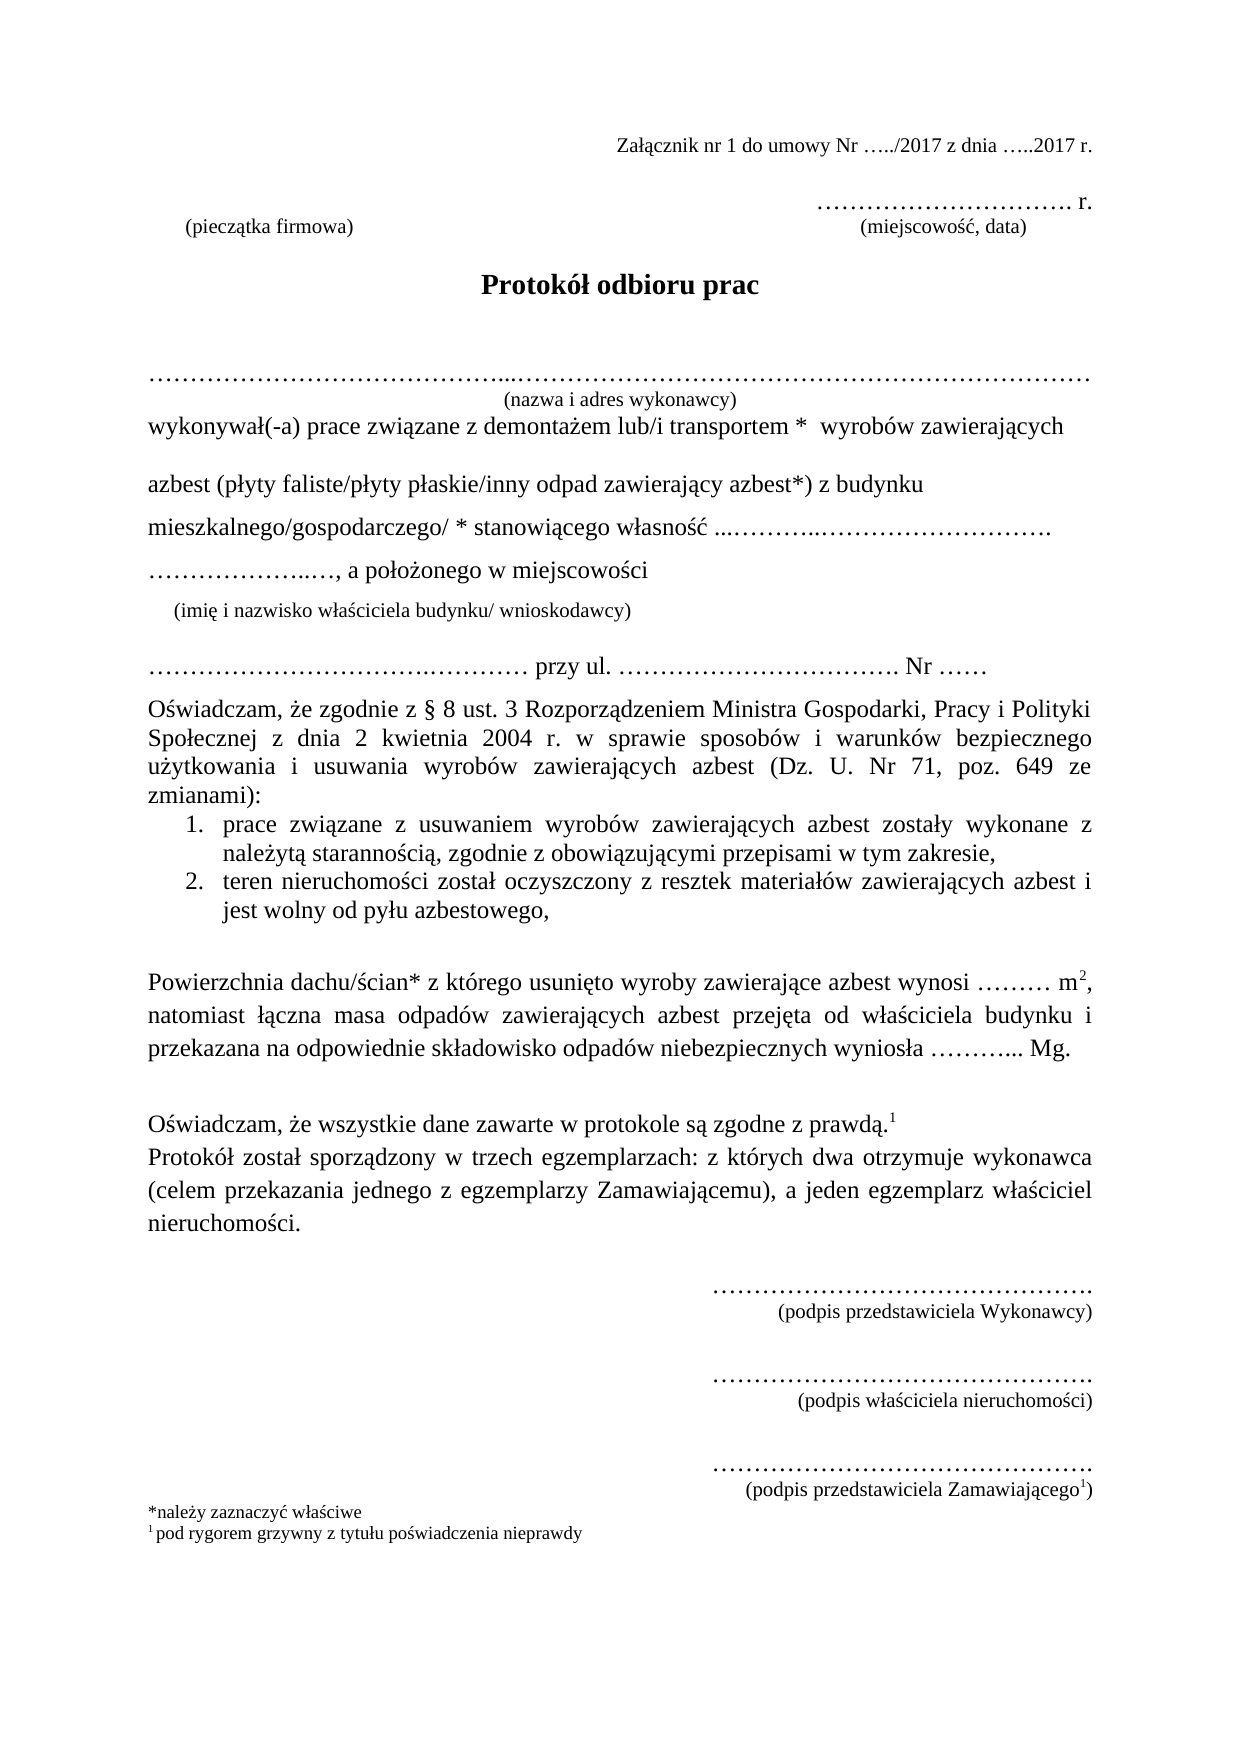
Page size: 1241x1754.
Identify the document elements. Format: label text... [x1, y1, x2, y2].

text Protokół odbioru prac [148, 267, 1093, 301]
text wykonywał(-a) prace związane z demontażem lub/i transportem * wyrobów zawierających [148, 411, 1093, 440]
text Powierzchnia dachu/ścian* z którego usunięto wyroby zawierające azbest wynosi ……… m2, natomiast łączna masa odpadów zawierających azbest przejęta od właściciela budynku i przekazana na odpowiednie składowisko odpadów niebezpiecznych wyniosła ………... Mg. [148, 967, 1093, 1062]
text ………………………………………. [148, 1359, 1093, 1388]
list teren nieruchomości został oczyszczony z resztek materiałów zawierających azbest i jest wolny od pyłu azbestowego, [185, 866, 1093, 924]
text ………………………………………. [148, 1270, 1093, 1299]
text ……………………………………...…………………………………………………………… [148, 358, 1093, 387]
text (podpis przedstawiciela Zamawiającego1) [148, 1477, 1093, 1501]
text (imię i nazwisko właściciela budynku/ wnioskodawcy) [148, 598, 1093, 622]
text (podpis przedstawiciela Wykonawcy) [148, 1299, 1093, 1323]
text 1 pod rygorem grzywny z tytułu poświadczenia nieprawdy [148, 1522, 1093, 1544]
text Protokół został sporządzony w trzech egzemplarzach: z których dwa otrzymuje wykonawca (celem przekazania jednego z egzemplarzy Zamawiającemu), a jeden egzemplarz właściciel nieruchomości. [148, 1142, 1093, 1237]
text …………………………. r. [148, 186, 1093, 214]
text Oświadczam, że wszystkie dane zawarte w protokole są zgodne z prawdą.1 [148, 1109, 1093, 1138]
text Załącznik nr 1 do umowy Nr …../2017 z dnia …..2017 r. [148, 133, 1093, 157]
text *należy zaznaczyć właściwe [148, 1501, 1093, 1522]
text …………………………….………… przy ul. ……………………………. Nr …… [148, 651, 1093, 679]
text Oświadczam, że zgodnie z § 8 ust. 3 Rozporządzeniem Ministra Gospodarki, Pracy i Polityki Społecznej z dnia 2 kwietnia 2004 r. w sprawie sposobów i warunków bezpiecznego użytkowania i usuwania wyrobów zawierających azbest (Dz. U. Nr 71, poz. 649 ze zmianami): [148, 694, 1093, 809]
list prace związane z usuwaniem wyrobów zawierających azbest zostały wykonane z należytą starannością, zgodnie z obowiązującymi przepisami w tym zakresie, [185, 809, 1093, 866]
text (nazwa i adres wykonawcy) [148, 387, 1093, 411]
text ………………………………………. [148, 1448, 1093, 1477]
text (pieczątka firmowa) (miejscowość, data) [148, 214, 1093, 238]
text azbest (płyty faliste/płyty płaskie/inny odpad zawierający azbest*) z budynku mieszkalnego/gospodarczego/ * stanowiącego własność ...………..……………………….………………..…, a położonego w miejscowości [148, 469, 1093, 584]
text (podpis właściciela nieruchomości) [148, 1388, 1093, 1412]
